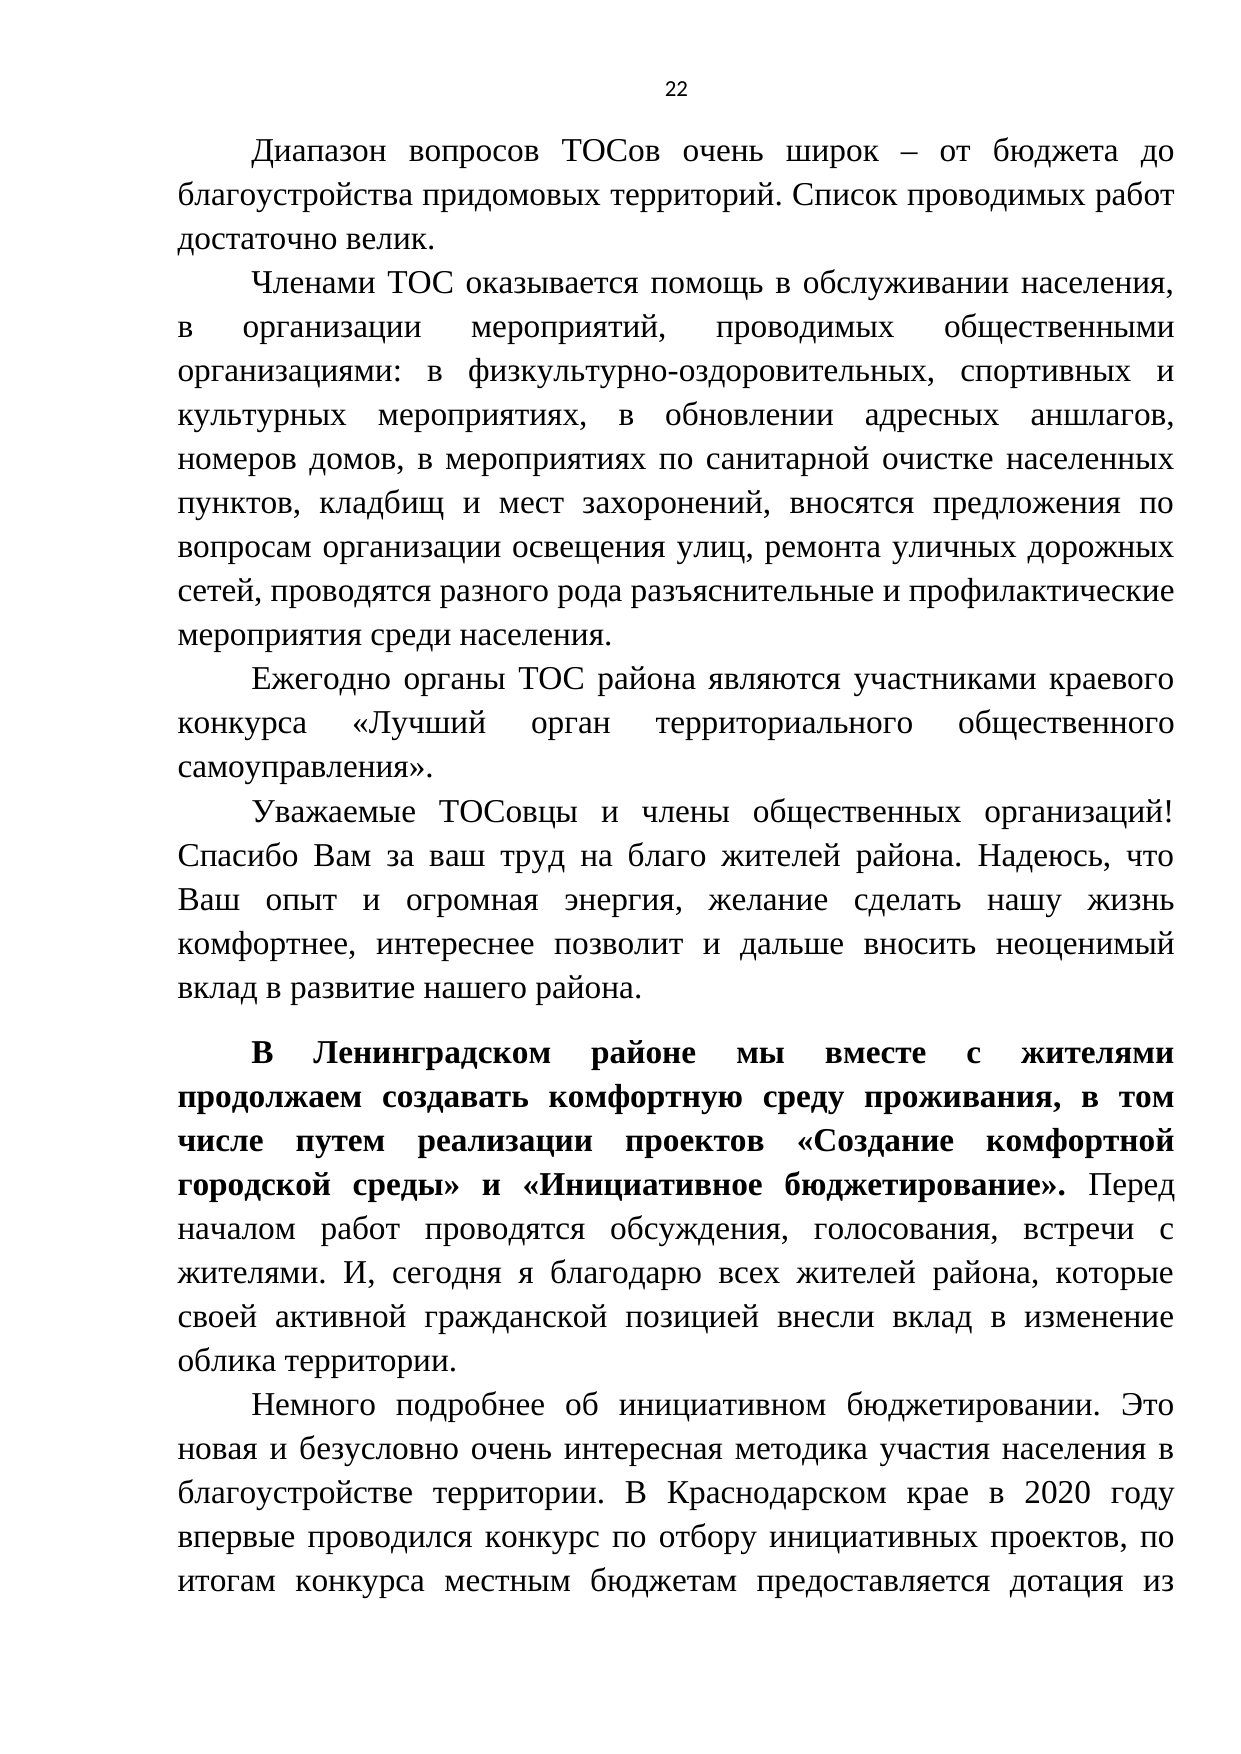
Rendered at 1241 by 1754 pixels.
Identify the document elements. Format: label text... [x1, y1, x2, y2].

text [177, 1384, 1175, 1599]
text Диапазон вопросов ТОСов очень широк – от бюджета до благоустройства придомовых территорий. Список проводимых работ достаточно велик. [177, 130, 1175, 256]
text Ежегодно органы ТОС района являются участниками краевого конкурса «Лучший орган территориального общественного самоуправления». [177, 659, 1175, 785]
text Членами ТОС оказывается помощь в обслуживании населения, в организации мероприятий, проводимых общественными организациями: в физкультурно-оздоровительных, спортивных и культурных мероприятиях, в обновлении адресных аншлагов, номеров домов, в мероприятиях по санитарной очистке населенных пунктов, кладбищ и мест захоронений, вносятся предложения по вопросам организации освещения улиц, ремонта уличных дорожных сетей, проводятся разного рода разъяснительные и профилактические мероприятия среди населения. [177, 262, 1175, 653]
text Уважаемые ТОСовцы и члены общественных организаций! Спасибо Вам за ваш труд на благо жителей района. Надеюсь, что Ваш опыт и огромная энергия, желание сделать нашу жизнь комфортнее, интереснее позволит и дальше вносить неоценимый вклад в развитие нашего района. [177, 791, 1175, 1005]
text В Ленинградском районе мы вместе с жителями продолжаем создавать комфортную среду проживания, в том числе путем реализации проектов «Создание комфортной городской среды» и «Инициативное бюджетирование». Перед началом работ проводятся обсуждения, голосования, встречи с жителями. И, сегодня я благодарю всех жителей района, которые своей активной гражданской позицией внесли вклад в изменение облика территории. [177, 1032, 1175, 1379]
